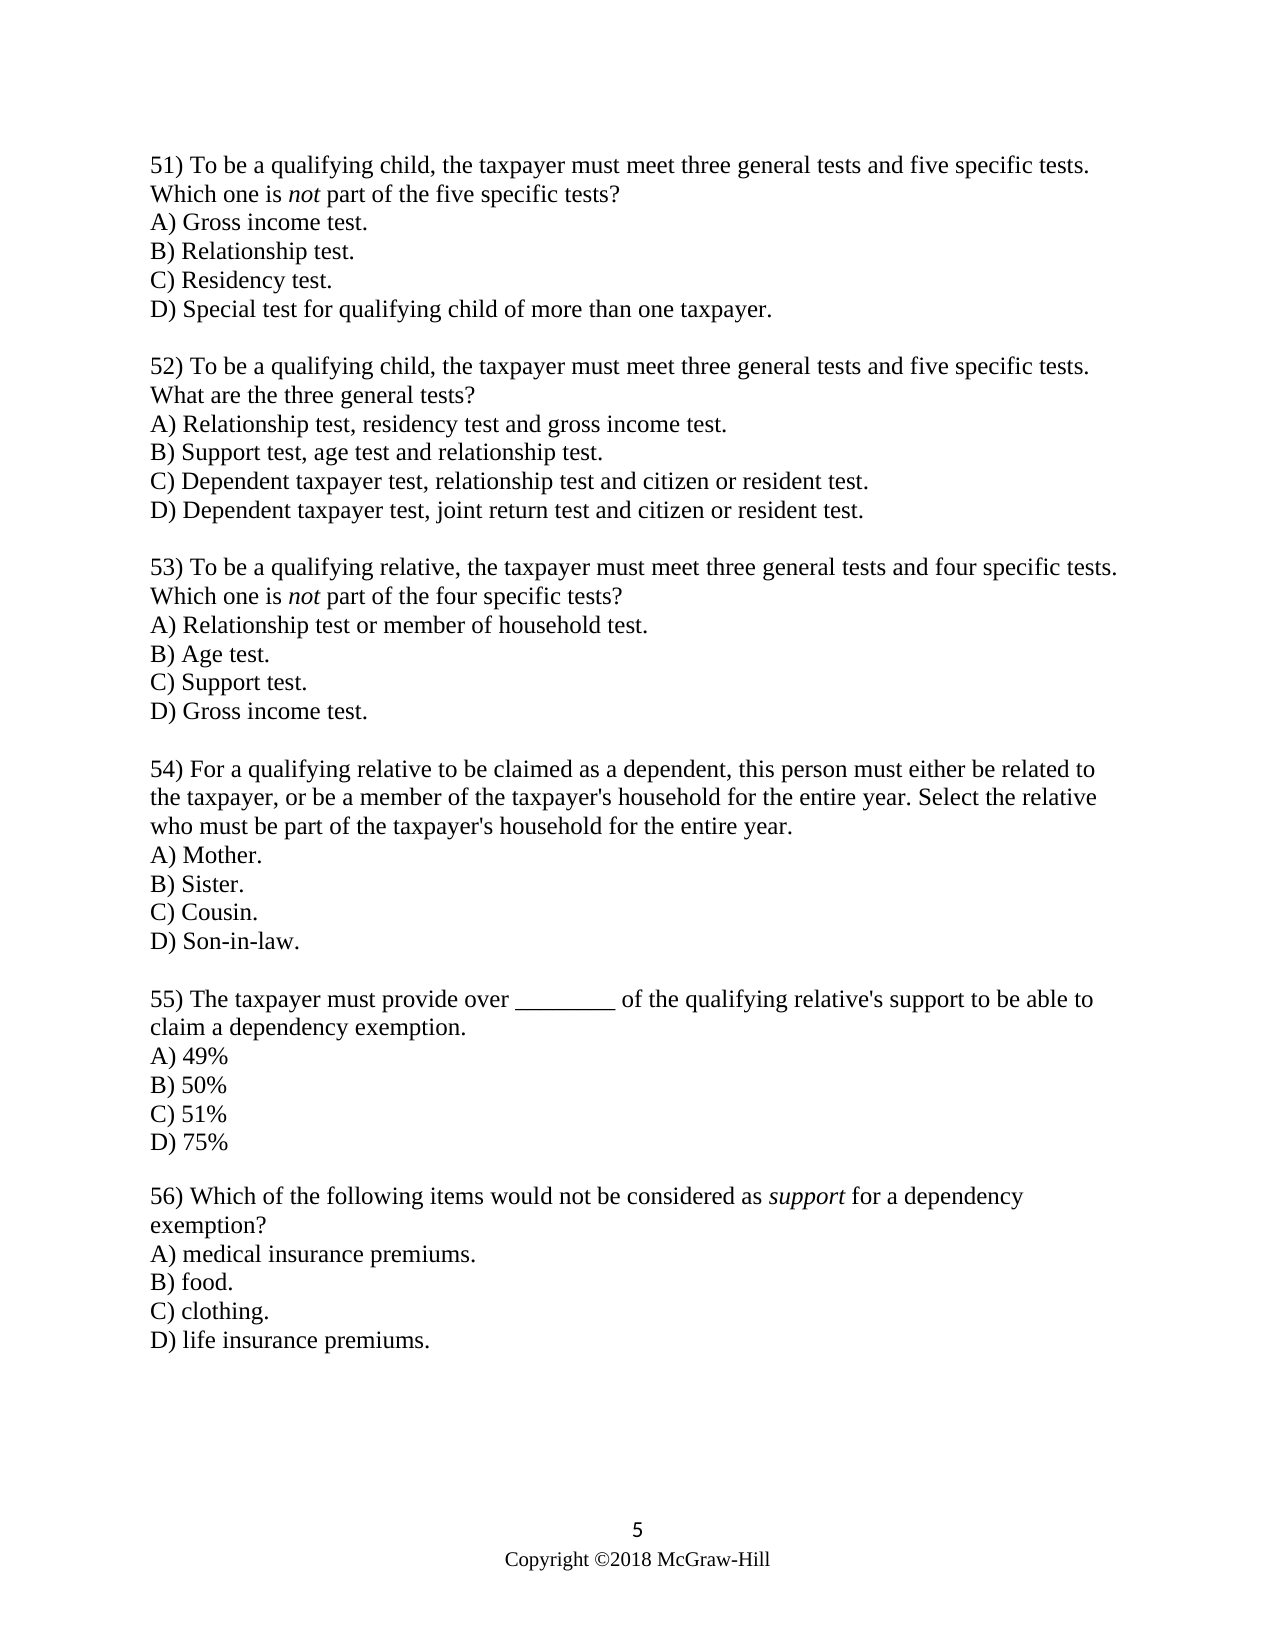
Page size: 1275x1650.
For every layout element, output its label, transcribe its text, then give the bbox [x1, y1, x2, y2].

text B) Relationship test. [150, 236, 1125, 265]
text C) Dependent taxpayer test, relationship test and citizen or resident test. [150, 466, 1125, 495]
text B) 50% [150, 1070, 1125, 1099]
text A) Relationship test or member of household test. [150, 610, 1125, 639]
text B) food. [150, 1267, 1125, 1296]
text B) Age test. [150, 639, 1125, 667]
text 55) The taxpayer must provide over ________ of the qualifying relative's support to be able to claim a dependency exemption. [150, 984, 1125, 1041]
text 56) Which of the following items would not be considered as support for a dependency exemption? [150, 1181, 1125, 1239]
text C) 51% [150, 1099, 1125, 1127]
text C) Residency test. [150, 265, 1125, 294]
text C) clothing. [150, 1296, 1125, 1325]
text D) Gross income test. [150, 696, 1125, 725]
text D) life insurance premiums. [150, 1325, 1125, 1354]
text 53) To be a qualifying relative, the taxpayer must meet three general tests and four specific tests. Which one is not part of the four specific tests? [150, 552, 1125, 610]
text A) medical insurance premiums. [150, 1239, 1125, 1267]
text C) Cousin. [150, 897, 1125, 926]
text D) 75% [150, 1127, 1125, 1156]
text C) Support test. [150, 667, 1125, 696]
text A) Mother. [150, 840, 1125, 869]
text B) Sister. [150, 869, 1125, 897]
text 52) To be a qualifying child, the taxpayer must meet three general tests and five specific tests. What are the three general tests? [150, 351, 1125, 409]
text B) Support test, age test and relationship test. [150, 437, 1125, 466]
text 51) To be a qualifying child, the taxpayer must meet three general tests and five specific tests. Which one is not part of the five specific tests? [150, 150, 1125, 207]
text D) Special test for qualifying child of more than one taxpayer. [150, 294, 1125, 322]
text D) Son-in-law. [150, 926, 1125, 955]
text A) 49% [150, 1041, 1125, 1070]
text D) Dependent taxpayer test, joint return test and citizen or resident test. [150, 495, 1125, 524]
text 54) For a qualifying relative to be claimed as a dependent, this person must either be related to the taxpayer, or be a member of the taxpayer's household for the entire year. Select the relative who must be part of the taxpayer's household for the entire year. [150, 754, 1125, 840]
text A) Relationship test, residency test and gross income test. [150, 409, 1125, 437]
text A) Gross income test. [150, 207, 1125, 236]
